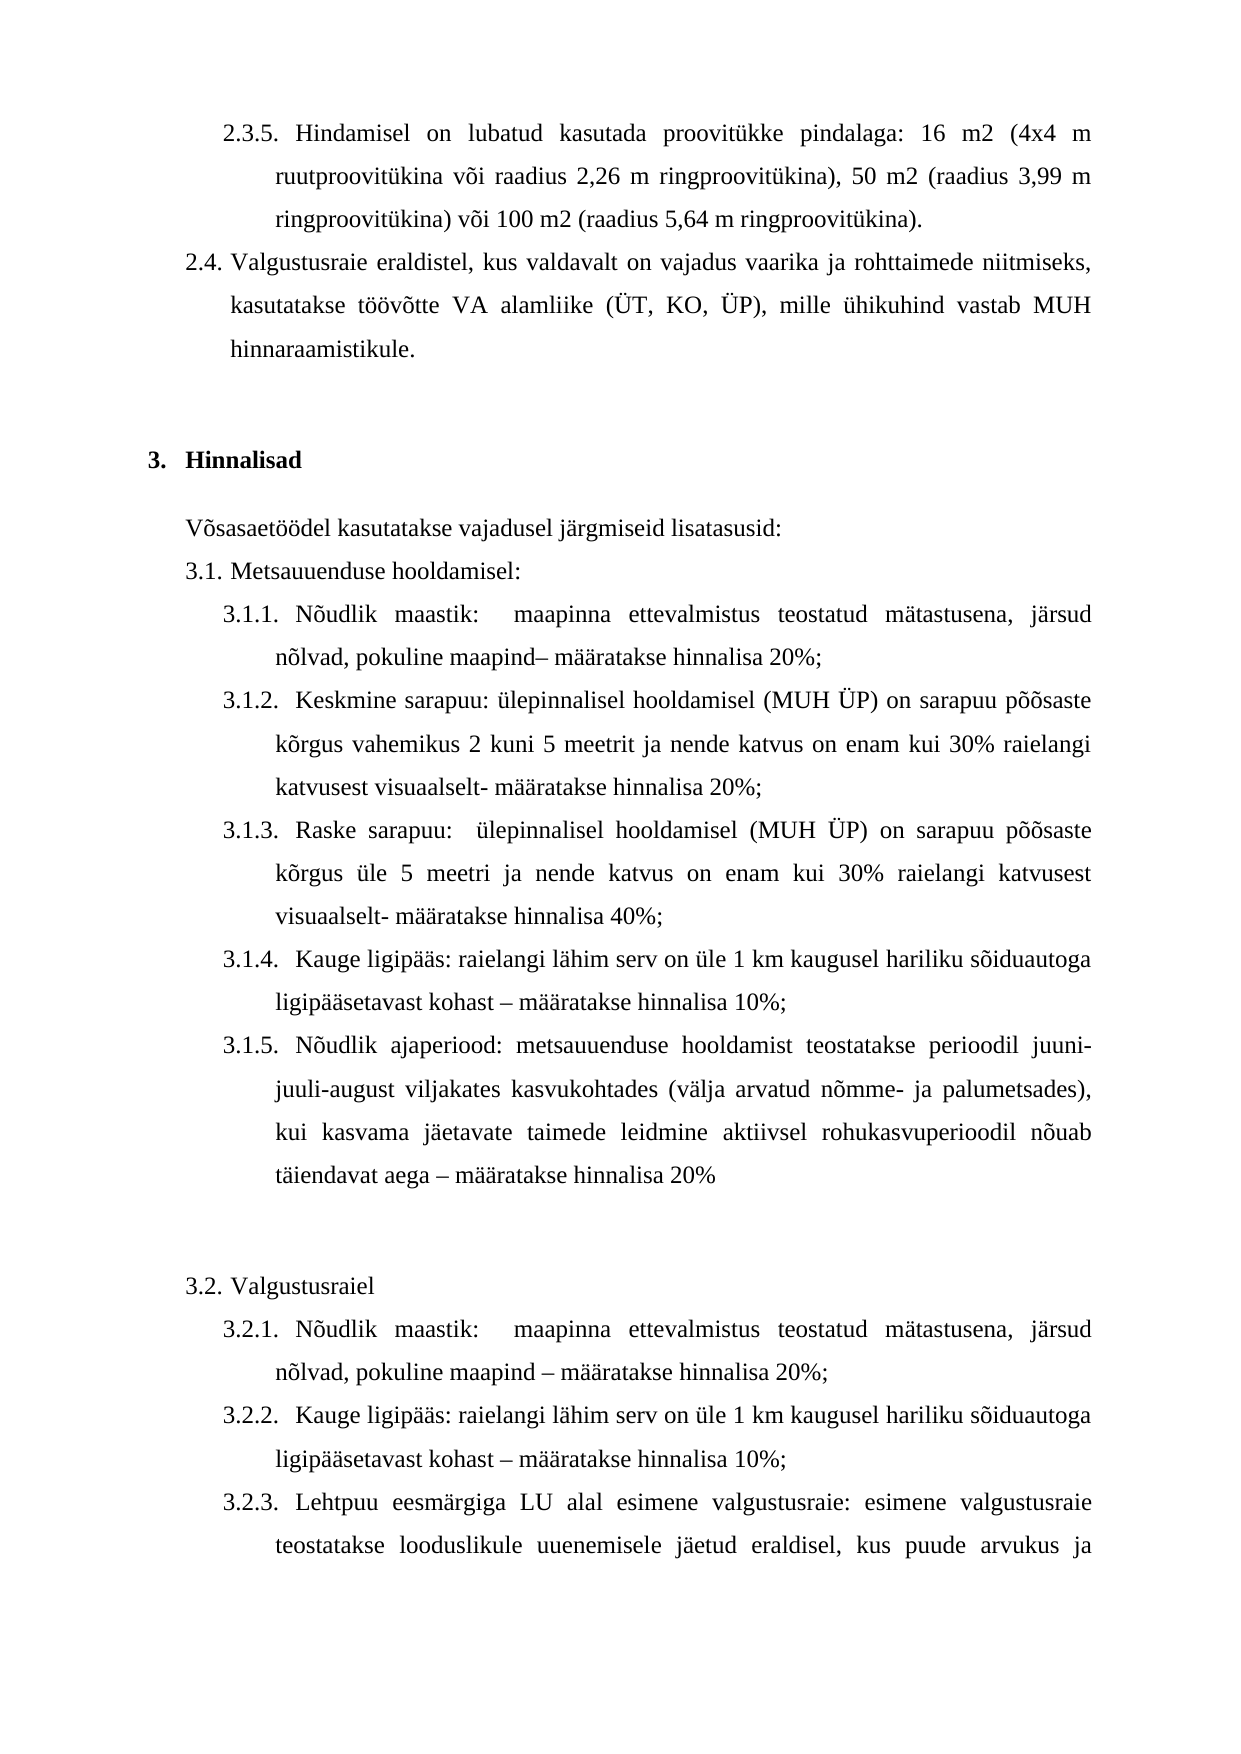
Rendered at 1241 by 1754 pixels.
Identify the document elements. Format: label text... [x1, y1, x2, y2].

list Valgustusraiel [185, 1271, 1092, 1300]
list Kauge ligipääs: raielangi lähim serv on üle 1 km kaugusel hariliku sõiduautoga ligipääsetavast kohast – määratakse hinnalisa 10%; [223, 1401, 1092, 1472]
list Nõudlik ajaperiood: metsauuenduse hooldamist teostatakse perioodil juuni-juuli-august viljakates kasvukohtades (välja arvatud nõmme- ja palumetsades), kui kasvama jäetavate taimede leidmine aktiivsel rohukasvuperioodil nõuab täiendavat aega – määratakse hinnalisa 20% [223, 1031, 1092, 1189]
list Võsasaetöödel kasutatakse vajadusel järgmiseid lisatasusid: [185, 513, 1092, 542]
list Kauge ligipääs: raielangi lähim serv on üle 1 km kaugusel hariliku sõiduautoga ligipääsetavast kohast – määratakse hinnalisa 10%; [223, 944, 1092, 1016]
list Hinnalisad [148, 445, 1092, 474]
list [223, 1487, 1092, 1559]
list Valgustusraie eraldistel, kus valdavalt on vajadus vaarika ja rohttaimede niitmiseks, kasutatakse töövõtte VA alamliike (ÜT, KO, ÜP), mille ühikuhind vastab MUH hinnaraamistikule. [185, 247, 1092, 362]
list Nõudlik maastik: maapinna ettevalmistus teostatud mätastusena, järsud nõlvad, pokuline maapind– määratakse hinnalisa 20%; [223, 599, 1092, 671]
list Nõudlik maastik: maapinna ettevalmistus teostatud mätastusena, järsud nõlvad, pokuline maapind – määratakse hinnalisa 20%; [223, 1314, 1092, 1386]
list Metsauuenduse hooldamisel: [185, 556, 1092, 585]
list Hindamisel on lubatud kasutada proovitükke pindalaga: 16 m2 (4x4 m ruutproovitükina või raadius 2,26 m ringproovitükina), 50 m2 (raadius 3,99 m ringproovitükina) või 100 m2 (raadius 5,64 m ringproovitükina). [223, 118, 1092, 233]
list Raske sarapuu: ülepinnalisel hooldamisel (MUH ÜP) on sarapuu põõsaste kõrgus üle 5 meetri ja nende katvus on enam kui 30% raielangi katvusest visuaalselt- määratakse hinnalisa 40%; [223, 815, 1092, 930]
list Keskmine sarapuu: ülepinnalisel hooldamisel (MUH ÜP) on sarapuu põõsaste kõrgus vahemikus 2 kuni 5 meetrit ja nende katvus on enam kui 30% raielangi katvusest visuaalselt- määratakse hinnalisa 20%; [223, 686, 1092, 801]
